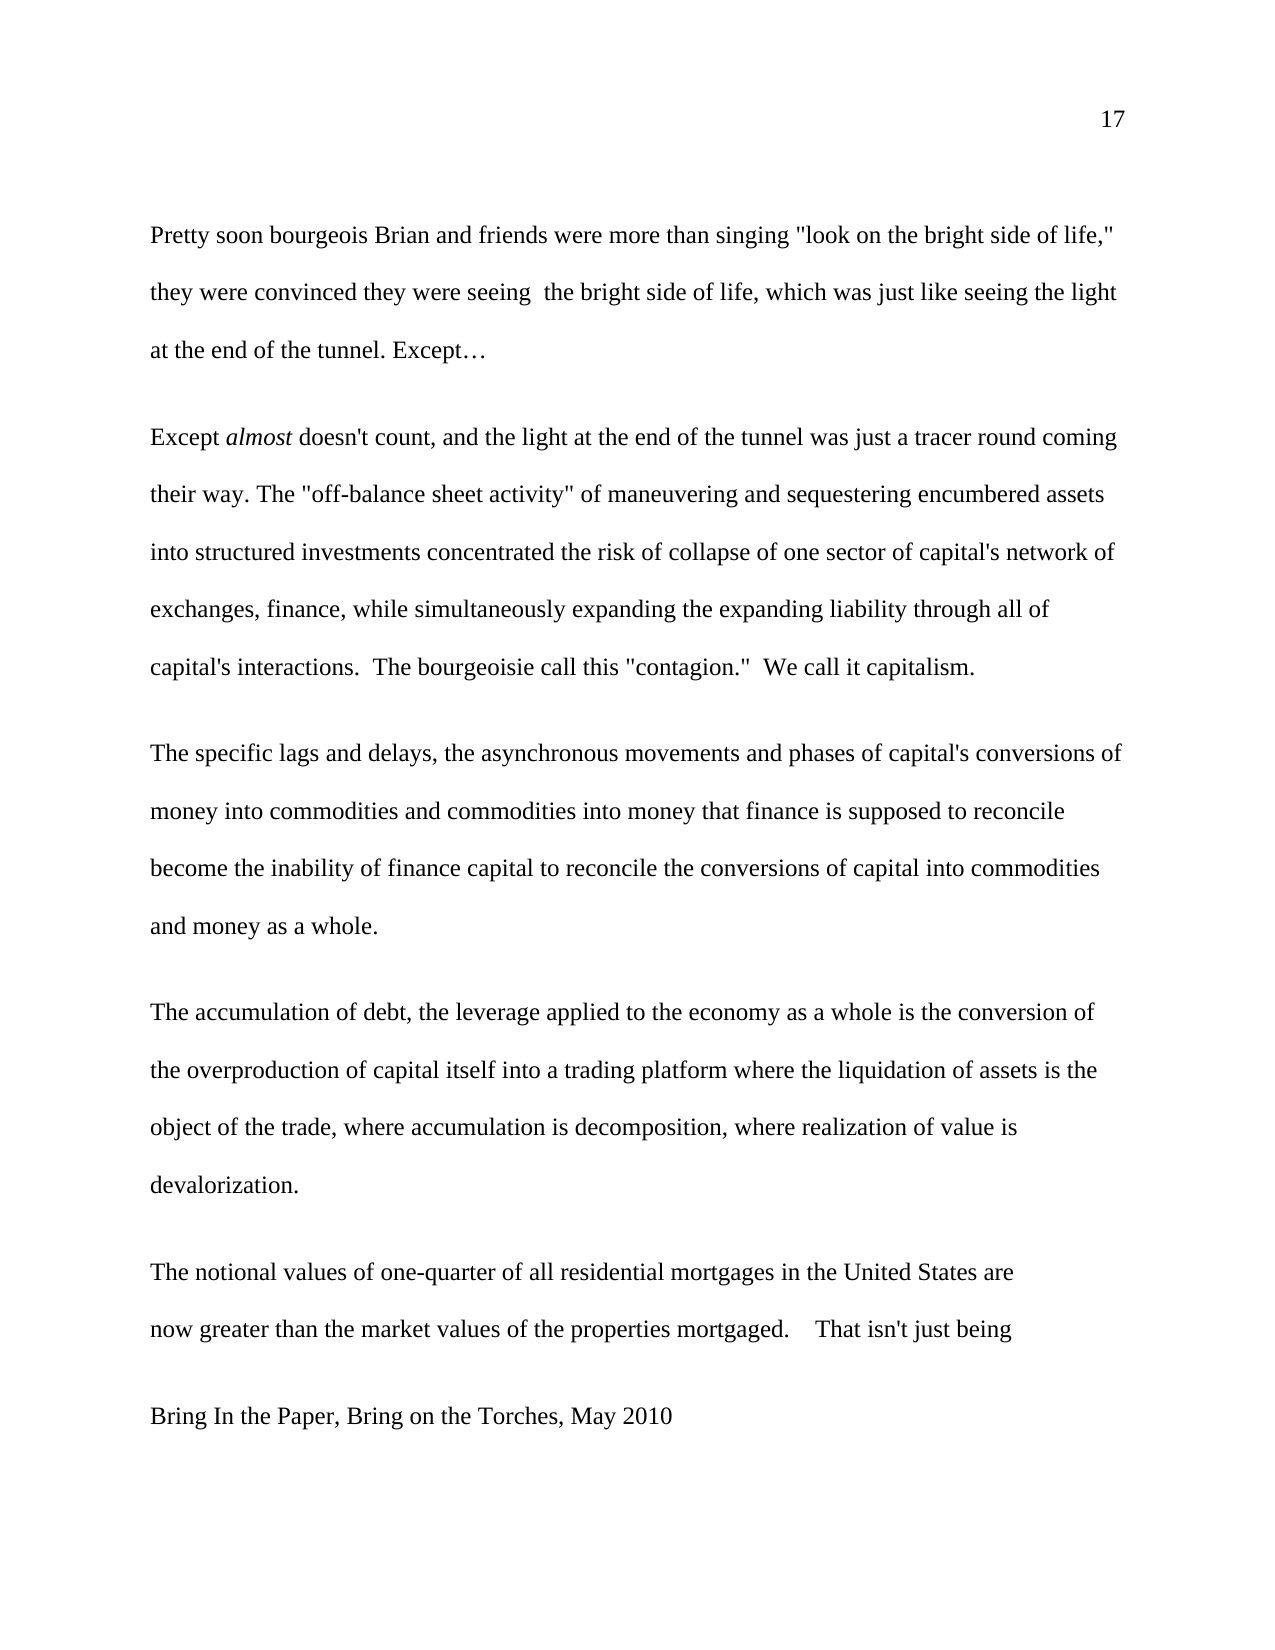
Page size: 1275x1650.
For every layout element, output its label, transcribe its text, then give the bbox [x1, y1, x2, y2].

text Pretty soon bourgeois Brian and friends were more than singing "look on the bright side of life," they were convinced they were seeing the bright side of life, which was just like seeing the light at the end of the tunnel. Except… [150, 220, 1125, 364]
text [150, 1257, 1125, 1343]
text The accumulation of debt, the leverage applied to the economy as a whole is the conversion of the overproduction of capital itself into a trading platform where the liquidation of assets is the object of the trade, where accumulation is decomposition, where realization of value is devalorization. [150, 997, 1125, 1199]
text The specific lags and delays, the asynchronous movements and phases of capital's conversions of money into commodities and commodities into money that finance is supposed to reconcile become the inability of finance capital to reconcile the conversions of capital into commodities and money as a whole. [150, 738, 1125, 939]
text Except almost doesn't count, and the light at the end of the tunnel was just a tracer round coming their way. The "off-balance sheet activity" of maneuvering and sequestering encumbered assets into structured investments concentrated the risk of collapse of one sector of capital's network of exchanges, finance, while simultaneously expanding the expanding liability through all of capital's interactions. The bourgeoisie call this "contagion." We call it capitalism. [150, 422, 1125, 680]
